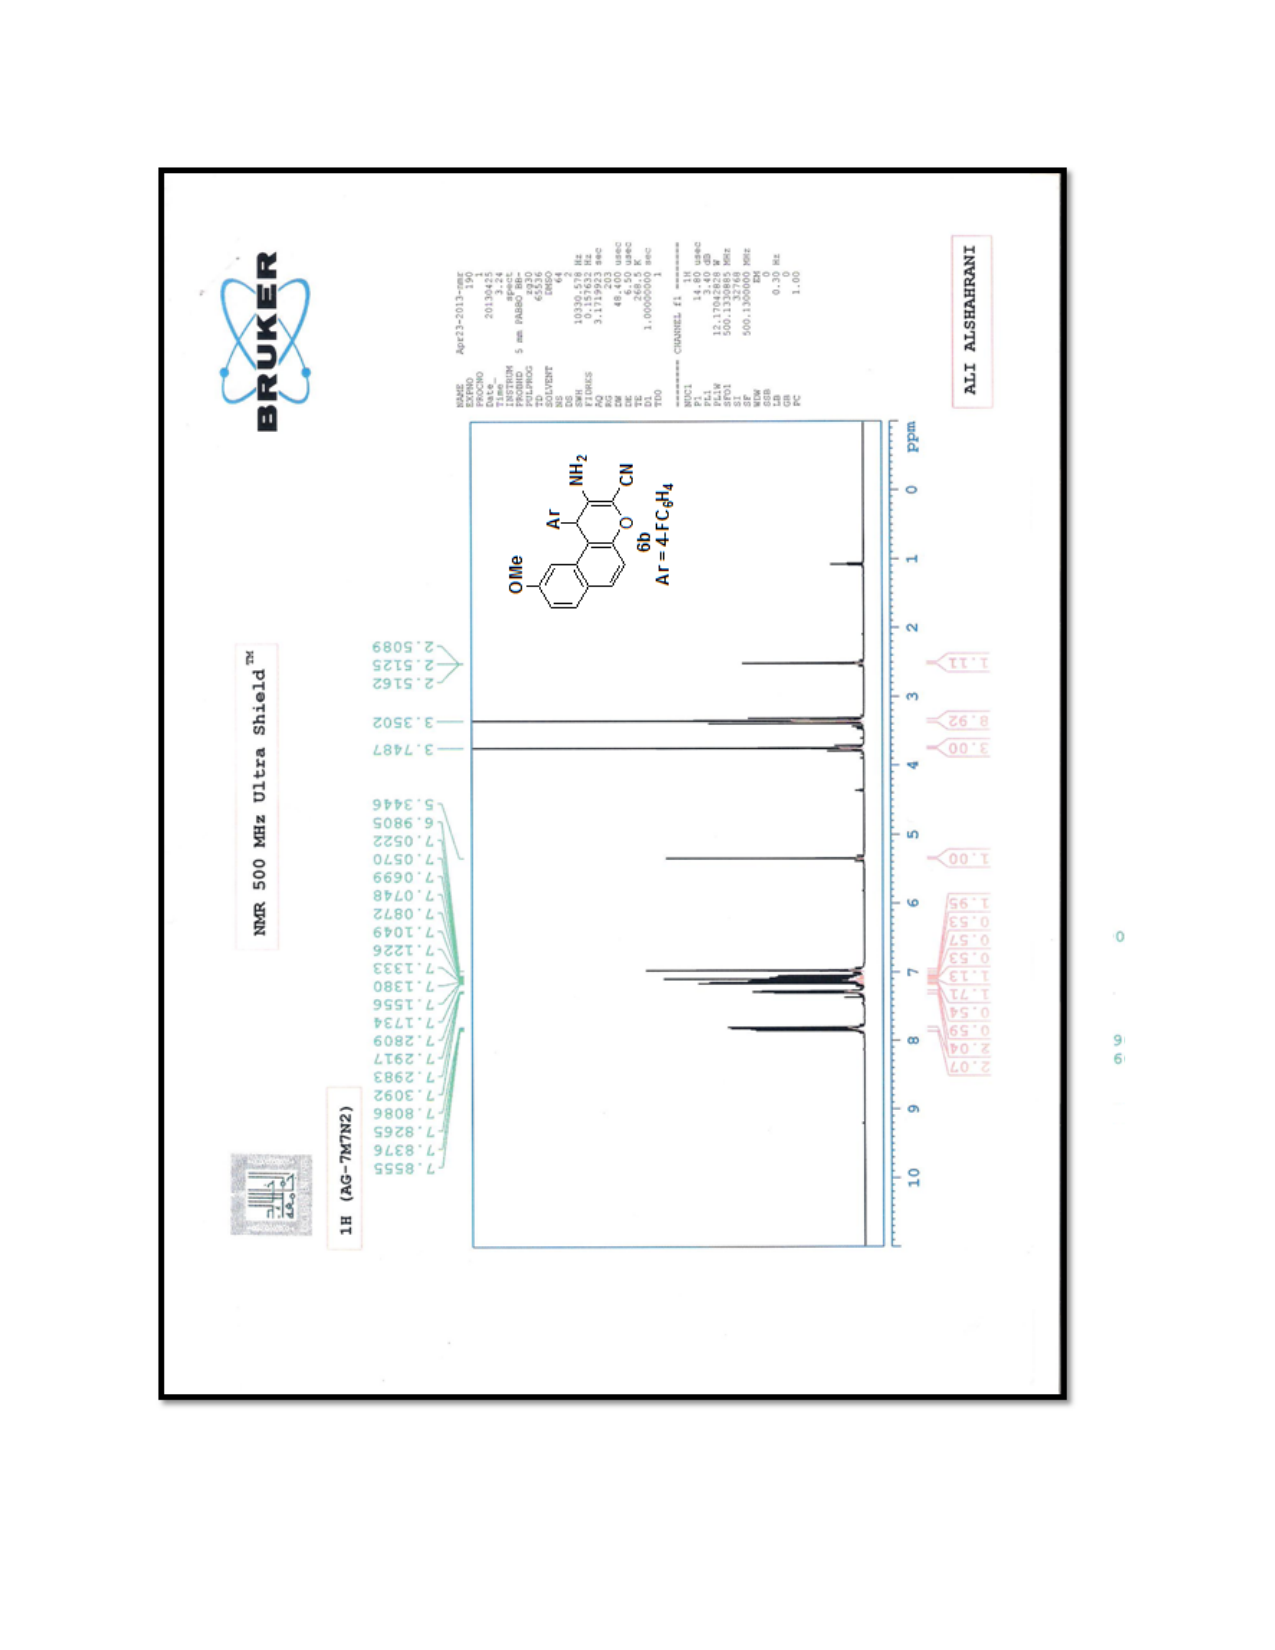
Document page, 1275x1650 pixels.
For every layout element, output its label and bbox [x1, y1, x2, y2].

picture [150, 150, 1125, 1472]
